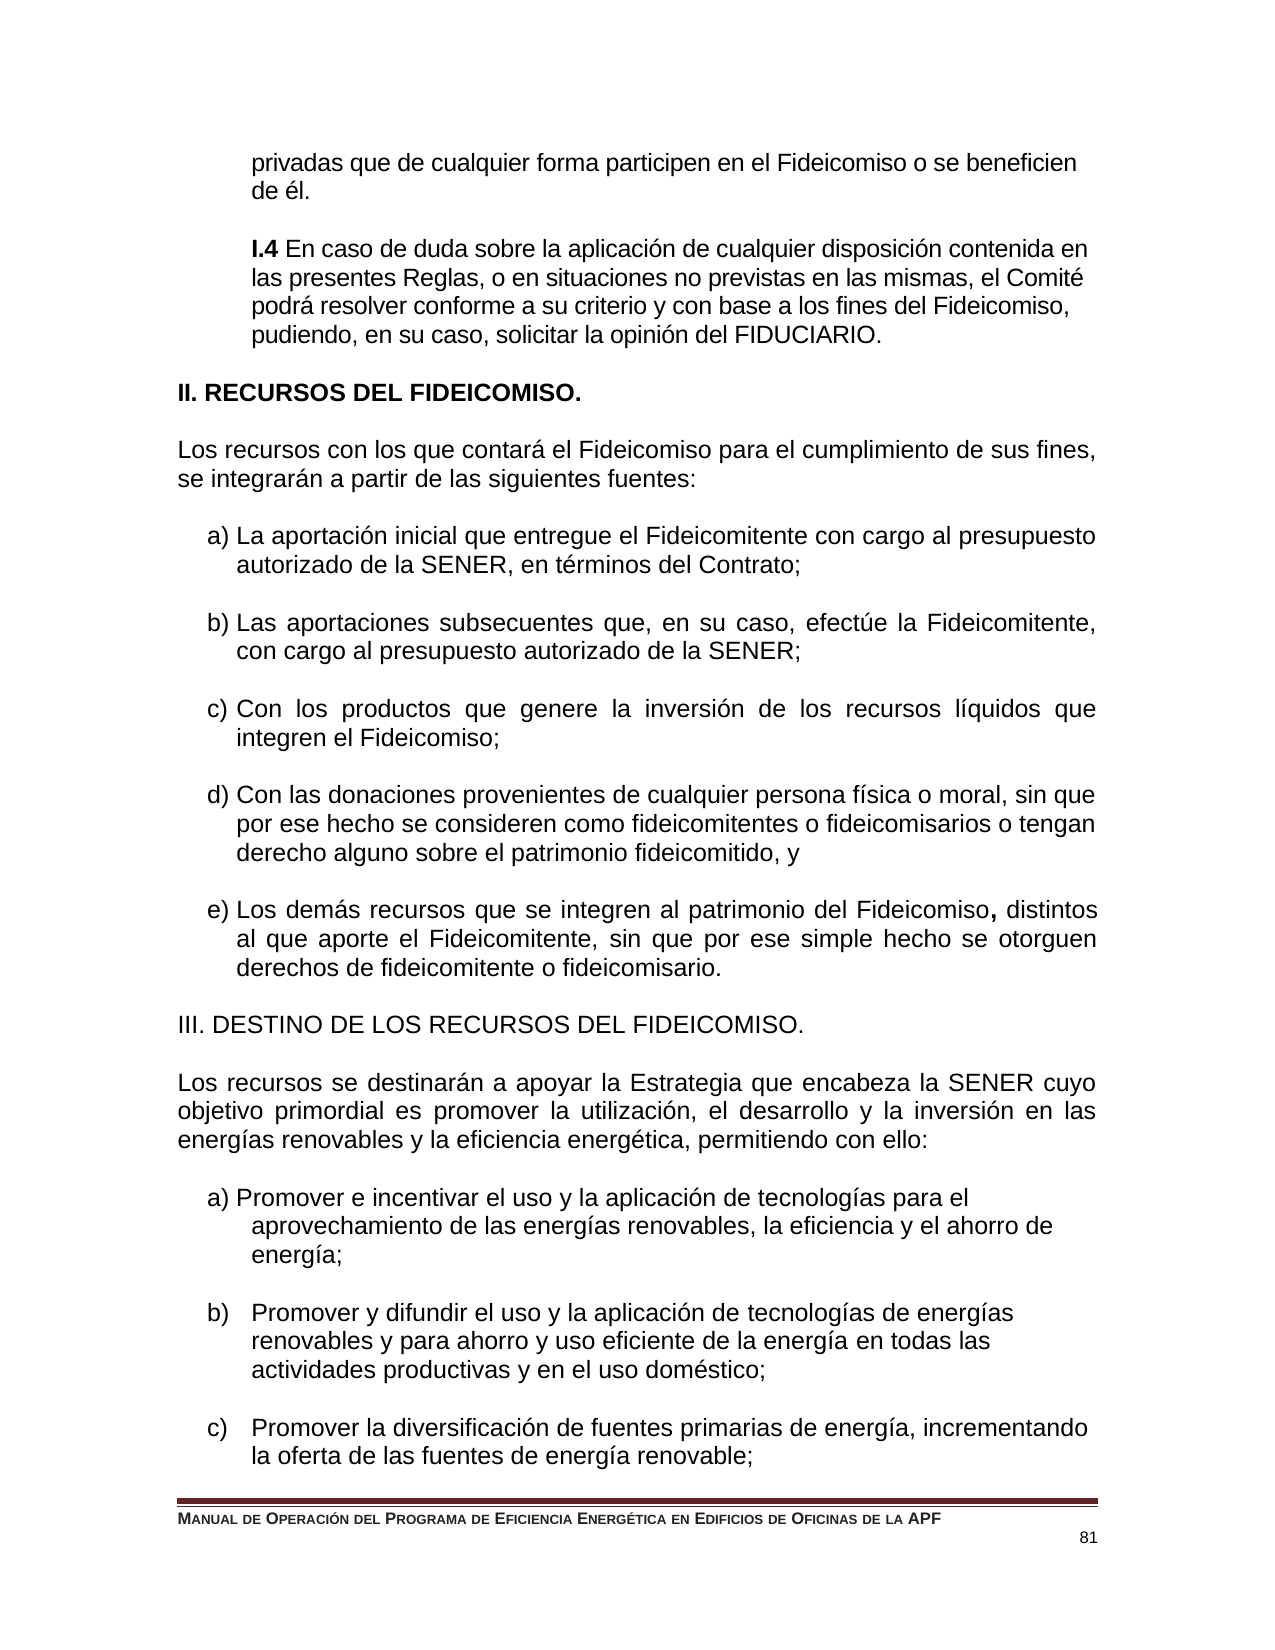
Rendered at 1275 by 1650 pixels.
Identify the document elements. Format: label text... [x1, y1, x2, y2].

list Con las donaciones provenientes de cualquier persona física o moral, sin que por ese hecho se consideren como fideicomitentes o fideicomisarios o tengan derecho alguno sobre el patrimonio fideicomitido, y [207, 780, 1098, 866]
list c) Promover la diversificación de fuentes primarias de energía, incrementando la oferta de las fuentes de energía renovable; [207, 1413, 1098, 1470]
list I.4 En caso de duda sobre la aplicación de cualquier disposición contenida en las presentes Reglas, o en situaciones no previstas en las mismas, el Comité podrá resolver conforme a su criterio y con base a los fines del Fideicomiso, pudiendo, en su caso, solicitar la opinión del FIDUCIARIO. [251, 234, 1098, 349]
text Los recursos se destinarán a apoyar la Estrategia que encabeza la SENER cuyo objetivo primordial es promover la utilización, el desarrollo y la inversión en las energías renovables y la eficiencia energética, permitiendo con ello: [177, 1068, 1098, 1154]
list b) Promover y difundir el uso y la aplicación de tecnologías de energías renovables y para ahorro y uso eficiente de la energía en todas las actividades productivas y en el uso doméstico; [207, 1298, 1098, 1384]
list Los demás recursos que se integren al patrimonio del Fideicomiso, distintos al que aporte el Fideicomitente, sin que por ese simple hecho se otorguen derechos de fideicomitente o fideicomisario. [207, 895, 1098, 981]
text Los recursos con los que contará el Fideicomiso para el cumplimiento de sus fines, se integrarán a partir de las siguientes fuentes: [177, 435, 1098, 493]
list Las aportaciones subsecuentes que, en su caso, efectúe la Fideicomitente, con cargo al presupuesto autorizado de la SENER; [207, 608, 1098, 665]
text II. RECURSOS DEL FIDEICOMISO. [177, 378, 1098, 406]
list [251, 148, 1098, 205]
subtitle III. DESTINO DE LOS RECURSOS DEL FIDEICOMISO. [177, 1010, 1098, 1039]
list a) Promover e incentivar el uso y la aplicación de tecnologías para el aprovechamiento de las energías renovables, la eficiencia y el ahorro de energía; [207, 1183, 1098, 1269]
list Con los productos que genere la inversión de los recursos líquidos que integren el Fideicomiso; [207, 694, 1098, 751]
list La aportación inicial que entregue el Fideicomitente con cargo al presupuesto autorizado de la SENER, en términos del Contrato; [207, 521, 1098, 579]
